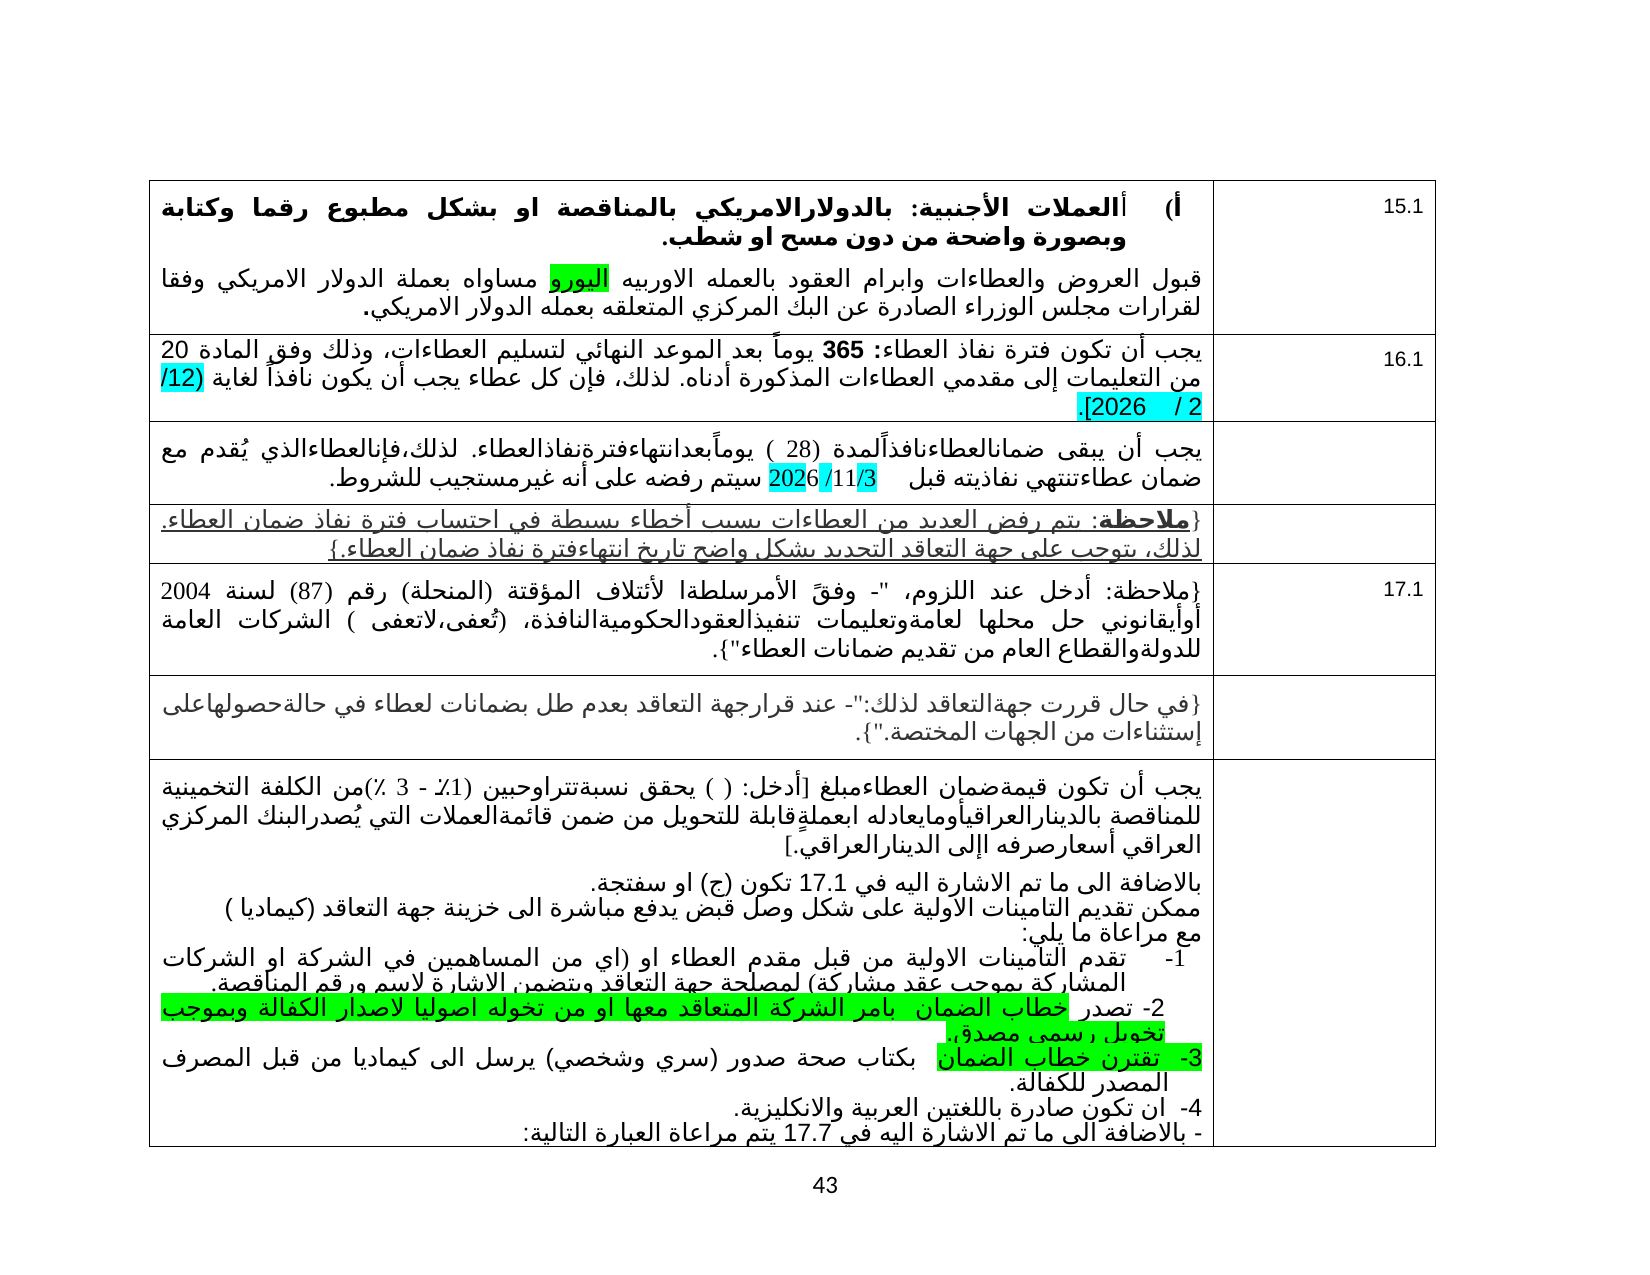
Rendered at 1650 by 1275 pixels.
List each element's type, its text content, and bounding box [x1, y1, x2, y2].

table_cell 15.1 [1214, 181, 1435, 333]
table_cell [1214, 676, 1435, 759]
table_cell أالعملات الأجنبية: بالدولارالامريكي بالمناقصة او بشكل مطبوع رقما وكتابة وبصورة واضحة من دون مسح او شطب. قبول العروض والعطاءات وابرام العقود بالعمله الاوربيه اليورو مساواه بعملة الدولار الامريكي وفقا لقرارات مجلس الوزراء الصادرة عن البك المركزي المتعلقه بعمله الدولار الامريكي. [150, 181, 1213, 333]
table_cell {ملاحظة: أدخل عند اللزوم، "- وفقً الأمرسلطةا لأئتلاف المؤقتة (المنحلة) رقم (87) لسنة 2004 أوأيقانوني حل محلها لعامةوتعليمات تنفيذالعقودالحكوميةالنافذة، (تُعفى،لاتعفى ) الشركات العامة للدولةوالقطاع العام من تقديم ضمانات العطاء"}. [150, 564, 1213, 675]
table_cell يجب أن يبقى ضمانالعطاءنافذاًلمدة (28 ) يوماًبعدانتهاءفترةنفاذالعطاء. لذلك،فإنالعطاءالذي يُقدم مع ضمان عطاءتنتهي نفاذيته قبل 11/3/ 2026 سيتم رفضه على أنه غيرمستجيب للشروط. [150, 422, 1213, 504]
table_cell [1214, 505, 1435, 563]
table_cell [1214, 760, 1435, 1146]
table_cell يجب أن تكون فترة نفاذ العطاء: 365 يوماً بعد الموعد النهائي لتسليم العطاءات، وذلك وفق المادة 20 من التعليمات إلى مقدمي العطاءات المذكورة أدناه. لذلك، فإن كل عطاء يجب أن يكون نافذاً لغاية (12/ 2 / 2026]. [150, 335, 1213, 421]
table_cell 16.1 [1214, 335, 1435, 421]
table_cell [150, 760, 1213, 1146]
table_cell {ملاحظة: يتم رفض العديد من العطاءات بسبب أخطاء بسيطة في احتساب فترة نفاذ ضمان العطاء. لذلك، يتوجب على جهة التعاقد التحديد بشكل واضح تاريخ انتهاءفترة نفاذ ضمان العطاء.} [150, 505, 1213, 563]
table_cell 17.1 [1214, 564, 1435, 675]
table_cell {في حال قررت جهةالتعاقد لذلك:"- عند قرارجهة التعاقد بعدم طل بضمانات لعطاء في حالةحصولهاعلى إستثناءات من الجهات المختصة."}. [150, 676, 1213, 759]
table_cell [1214, 422, 1435, 504]
